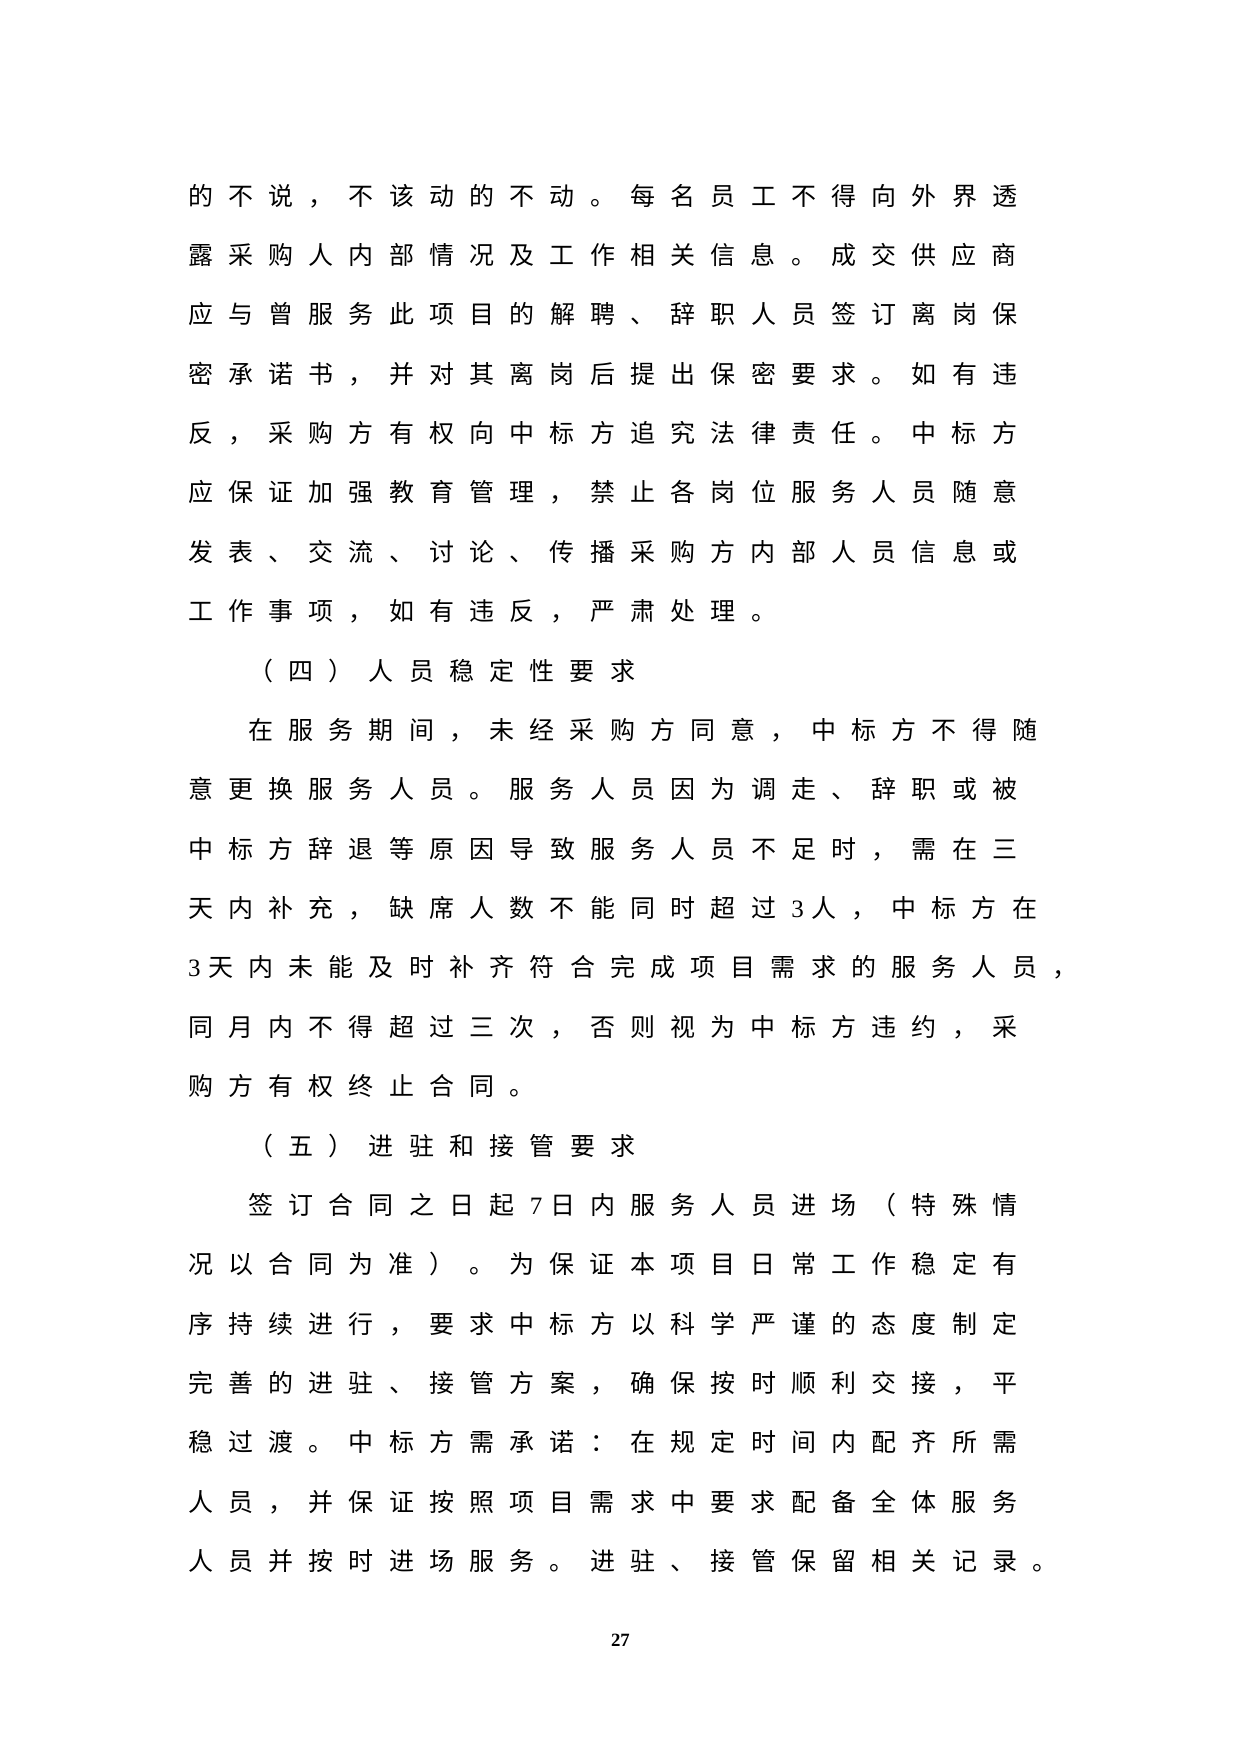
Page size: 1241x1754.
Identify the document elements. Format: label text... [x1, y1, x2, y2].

text （四）人员稳定性要求 [188, 639, 1052, 699]
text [188, 164, 1052, 639]
text 在服务期间，未经采购方同意，中标方不得随意更换服务人员。服务人员因为调走、辞职或被中标方辞退等原因导致服务人员不足时，需在三天内补充，缺席人数不能同时超过3人，中标方在3天内未能及时补齐符合完成项目需求的服务人员，同月内不得超过三次，否则视为中标方违约，采购方有权终止合同。 [188, 699, 1052, 1114]
text （五）进驻和接管要求 [188, 1114, 1052, 1174]
text 签订合同之日起7日内服务人员进场（特殊情况以合同为准）。为保证本项目日常工作稳定有序持续进行，要求中标方以科学严谨的态度制定完善的进驻、接管方案，确保按时顺利交接，平稳过渡。中标方需承诺：在规定时间内配齐所需人员，并保证按照项目需求中要求配备全体服务人员并按时进场服务。进驻、接管保留相关记录。 [188, 1174, 1052, 1589]
